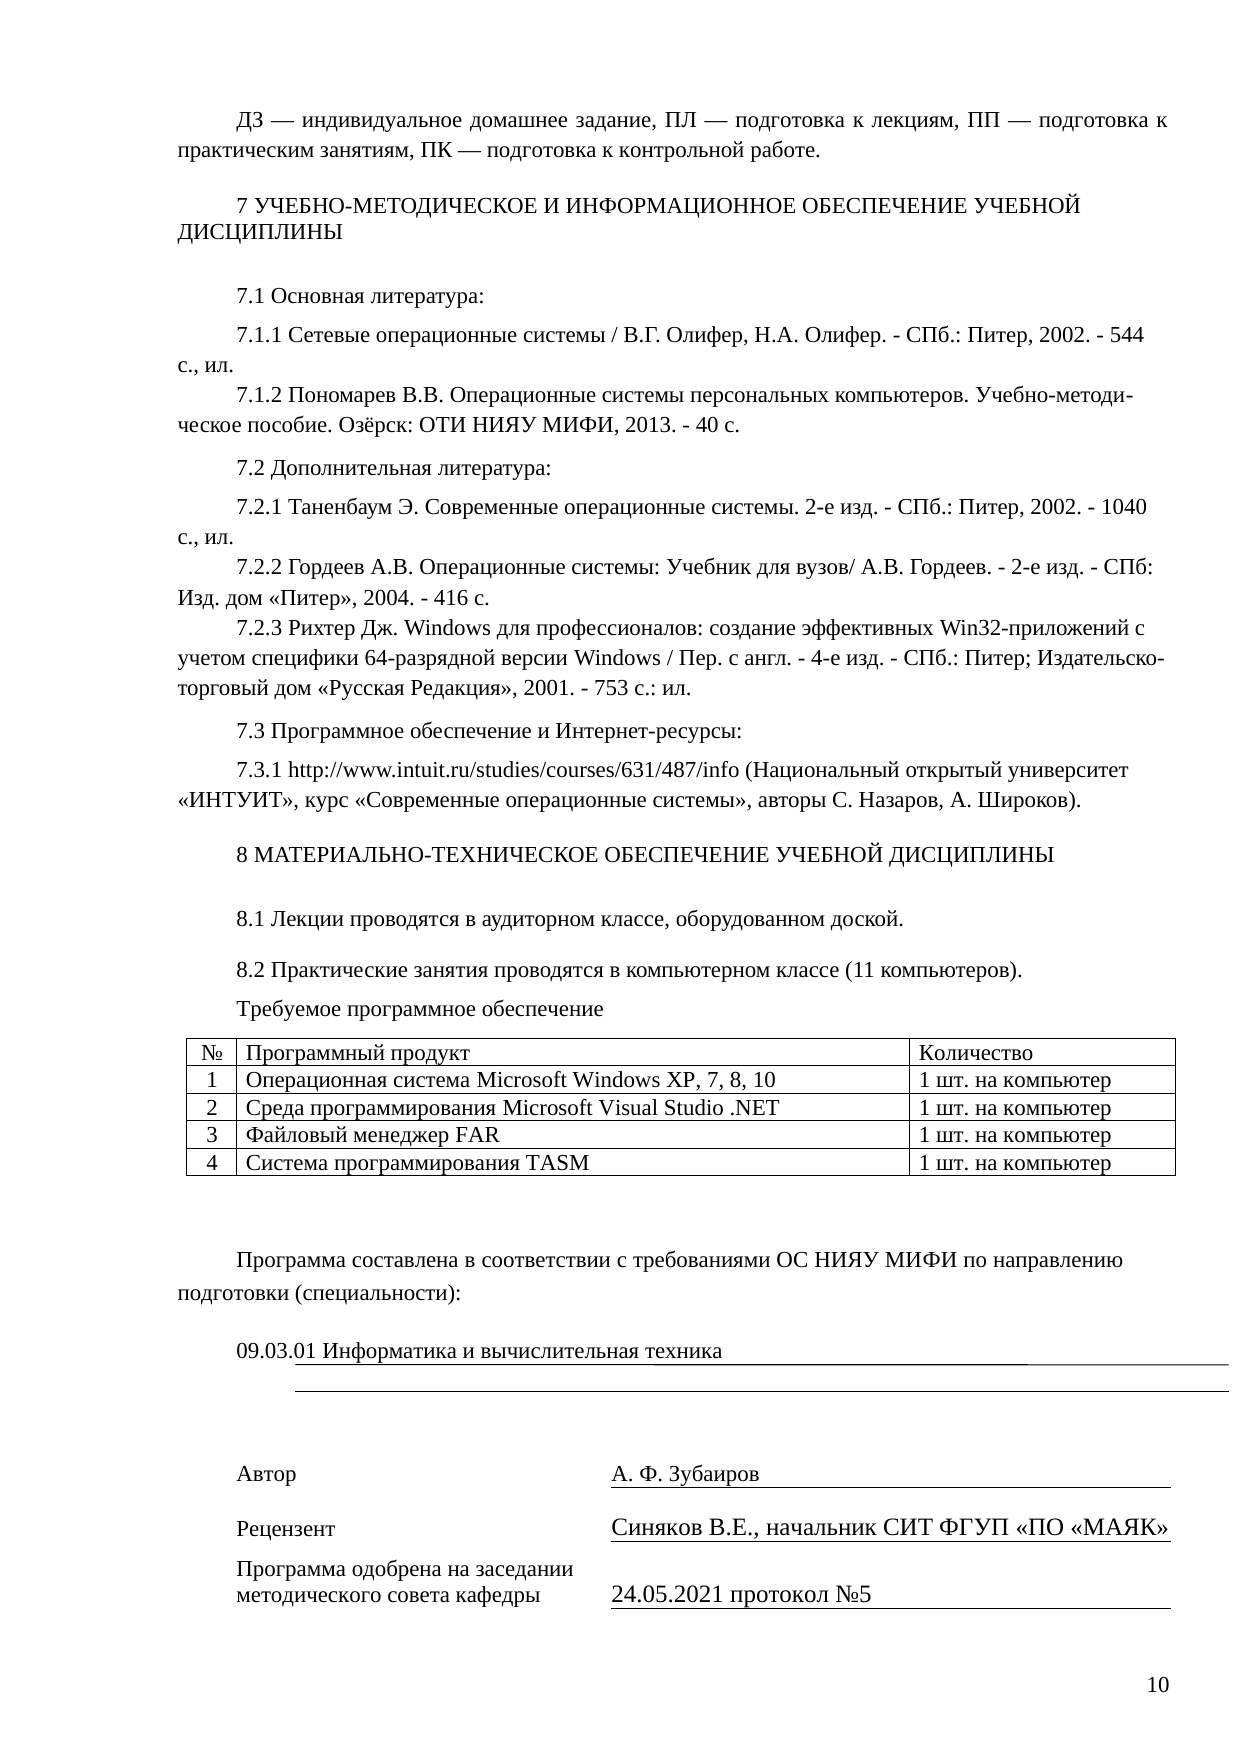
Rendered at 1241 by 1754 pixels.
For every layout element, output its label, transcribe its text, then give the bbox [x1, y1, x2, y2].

text Программа составлена в соответствии с требованиями ОС НИЯУ МИФИ по направлению подготовки (специальности): [177, 1242, 1123, 1307]
table_cell 24.05.2021 протокол №5 [611, 1542, 1171, 1608]
text Сетевые операционные системы / В.Г. Олифер, Н.А. Олифер. - СПб.: Питер, 2002. - 544 с., ил. [177, 321, 1169, 377]
table_cell Рецензент [236, 1487, 611, 1541]
table_header 09.03.01 Информатика и вычислительная техника [236, 1337, 1171, 1433]
text Гордеев А.В. Операционные системы: Учебник для вузов/ А.В. Гордеев. - 2-е изд. - СПб: Изд. дом «Питер», 2004. - 416 с. [177, 553, 1169, 610]
table_cell 1 шт. на компьютер [910, 1066, 1175, 1093]
subtitle УЧЕБНО-МЕТОДИЧЕСКОЕ И ИНФОРМАЦИОННОЕ ОБЕСПЕЧЕНИЕ УЧЕБНОЙ ДИСЦИПЛИНЫ [177, 192, 1169, 244]
text Таненбаум Э. Современные операционные системы. 2-е изд. - СПб.: Питер, 2002. - 1040 с., ил. [177, 493, 1169, 549]
table_cell 1 шт. на компьютер [910, 1094, 1175, 1120]
table_header № [187, 1039, 236, 1065]
table_cell 1 шт. на компьютер [910, 1149, 1175, 1175]
text Требуемое программное обеспечение [177, 995, 1169, 1022]
table_cell А. Ф. Зубаиров [611, 1433, 1171, 1487]
table_cell Программа одобрена на заседании методического совета кафедры [236, 1541, 611, 1608]
table_cell 1 шт. на компьютер [910, 1121, 1175, 1148]
text Рихтер Дж. Windows для профессионалов: создание эффективных Win32-приложений с учетом специфики 64-разрядной версии Windows / Пер. с англ. - 4-е изд. - СПб.: Питер; Издательско-торговый дом «Русская Редакция», 2001. - 753 с.: ил. [177, 614, 1169, 701]
table_cell 1 [187, 1066, 236, 1093]
subtitle Лекции проводятся в аудиторном классе, оборудованном доской. [177, 905, 1169, 931]
subtitle Программное обеспечение и Интернет-ресурсы: [177, 717, 1169, 743]
table_cell Автор [236, 1433, 611, 1487]
table_cell 2 [187, 1094, 236, 1120]
table_header Количество [910, 1039, 1175, 1065]
table_cell Операционная система Microsoft Windows XP, 7, 8, 10 [237, 1066, 909, 1093]
subtitle Дополнительная литература: [177, 454, 1169, 481]
table_cell Система программирования TASM [237, 1149, 909, 1175]
subtitle МАТЕРИАЛЬНО-ТЕХНИЧЕСКОЕ ОБЕСПЕЧЕНИЕ УЧЕБНОЙ ДИСЦИПЛИНЫ [177, 841, 1169, 868]
table_cell Среда программирования Microsoft Visual Studio .NET [237, 1094, 909, 1120]
text Пономарев В.В. Операционные системы персональных компьютеров. Учебно-методическое пособие. Озёрск: ОТИ НИЯУ МИФИ, 2013. - 40 с. [177, 381, 1169, 438]
subtitle Основная литература: [177, 282, 1169, 308]
table_cell 3 [187, 1121, 236, 1148]
subtitle Практические занятия проводятся в компьютерном классе (11 компьютеров). [177, 956, 1169, 983]
table_cell 4 [187, 1149, 236, 1175]
text http://www.intuit.ru/studies/courses/631/487/info (Национальный открытый университет «ИНТУИТ», курс «Современные операционные системы», авторы С. Назаров, А. Широков). [177, 756, 1169, 812]
table_header Программный продукт [237, 1039, 909, 1065]
text ДЗ — индивидуальное домашнее задание, ПЛ — подготовка к лекциям, ПП — подготовка к практическим занятиям, ПК — подготовка к контрольной работе. [177, 106, 1169, 163]
table_cell Синяков В.Е., начальник СИТ ФГУП «ПО «МАЯК» [611, 1488, 1171, 1541]
table_cell Файловый менеджер FAR [237, 1121, 909, 1148]
